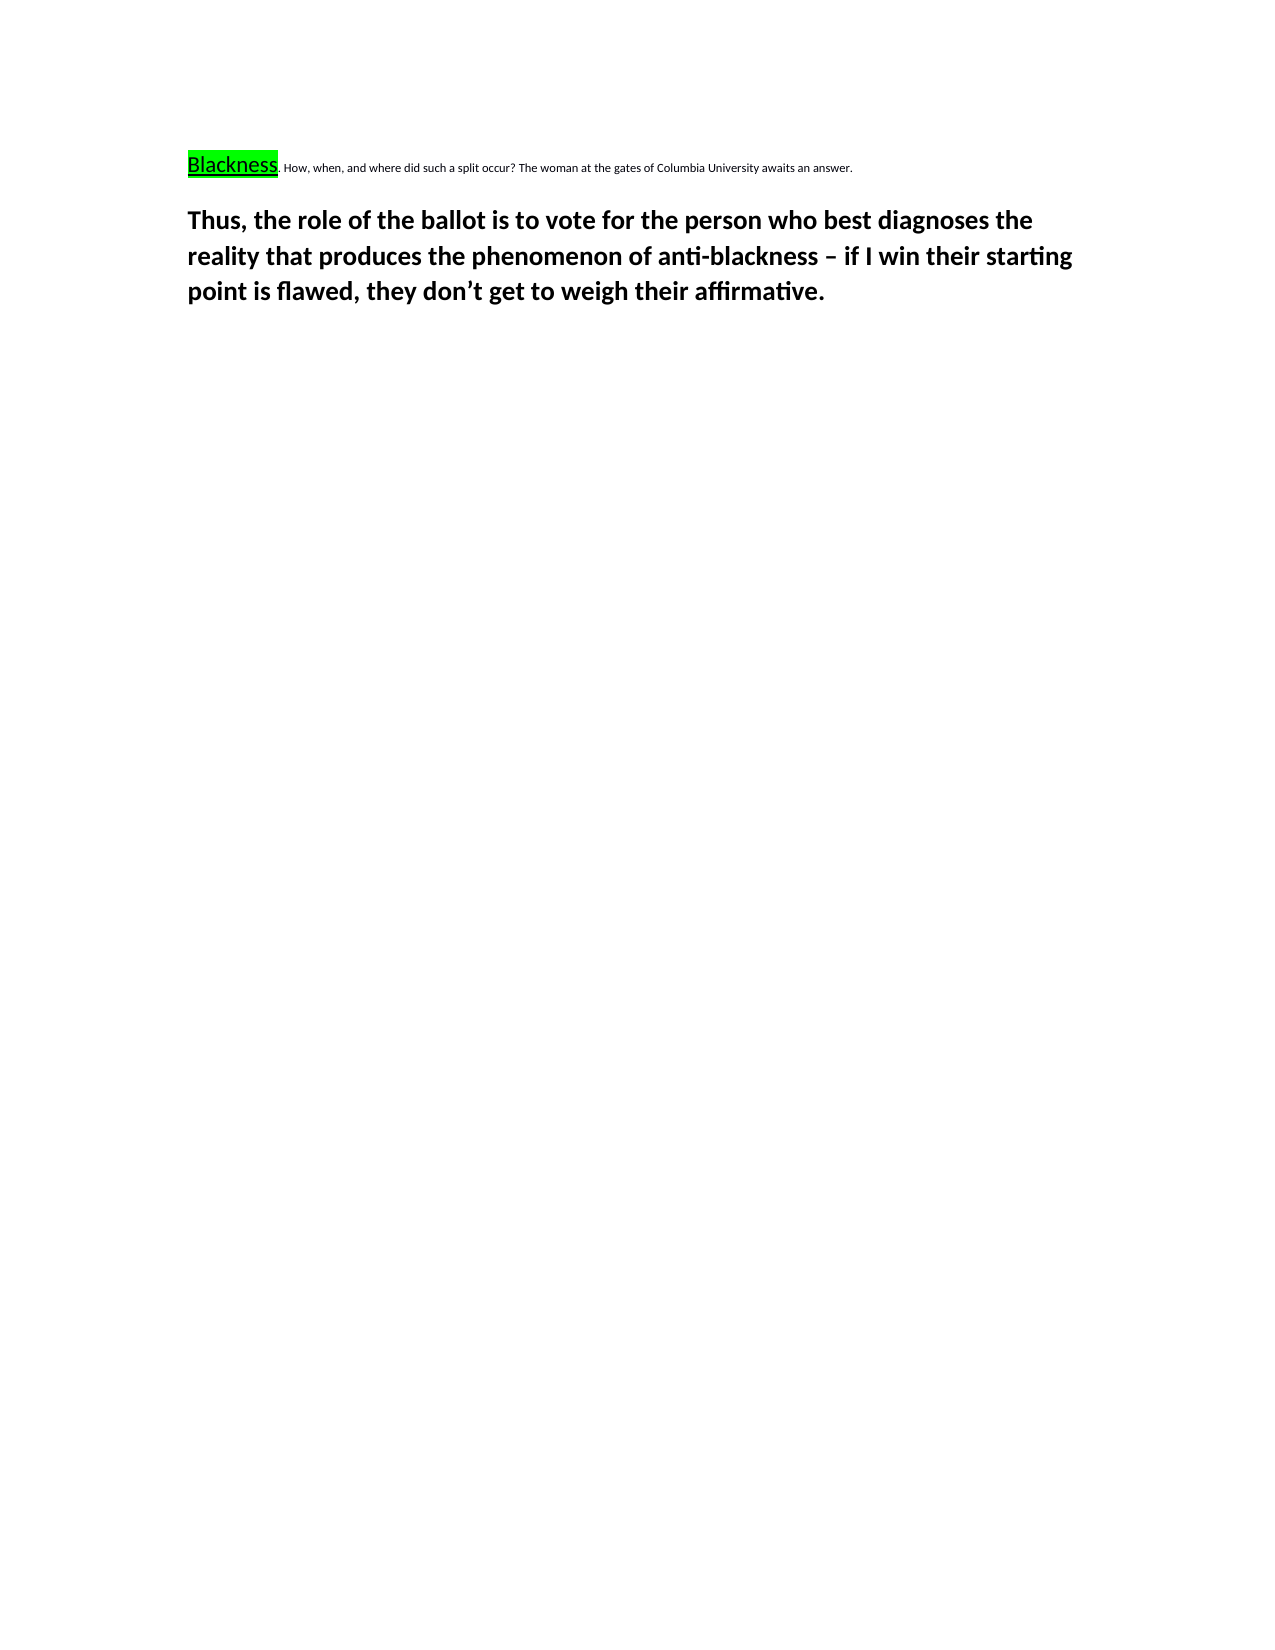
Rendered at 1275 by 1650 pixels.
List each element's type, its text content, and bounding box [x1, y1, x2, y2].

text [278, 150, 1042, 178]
subtitle Thus, the role of the ballot is to vote for the person who best diagnoses the reality that produces the phenomenon of anti-blackness – if I win their starting point is flawed, they don’t get to weigh their affirmative. [187, 203, 1087, 307]
